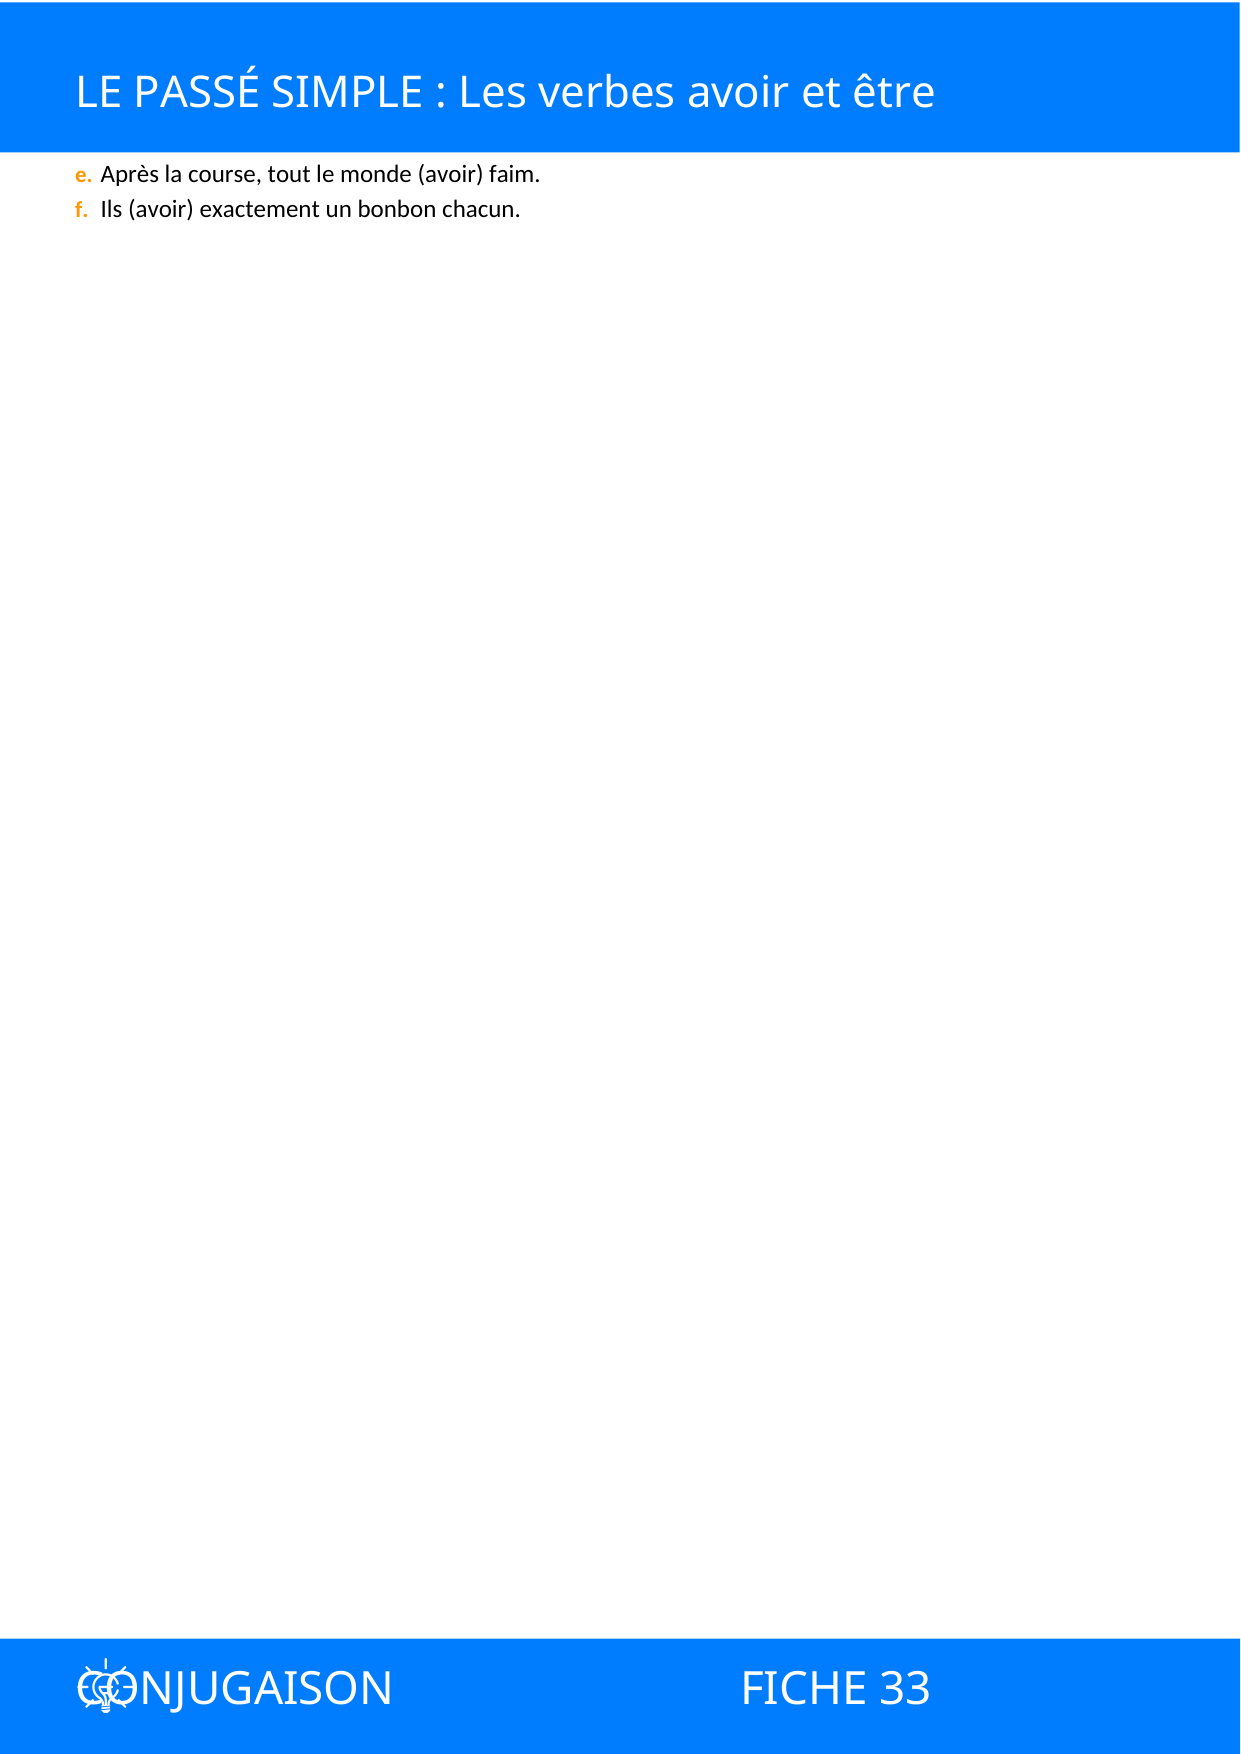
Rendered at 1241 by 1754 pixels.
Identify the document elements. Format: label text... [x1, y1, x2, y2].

picture [75, 1658, 139, 1715]
list Ils (avoir) exactement un bonbon chacun. [75, 193, 591, 224]
list Après la course, tout le monde (avoir) faim. [75, 158, 591, 189]
